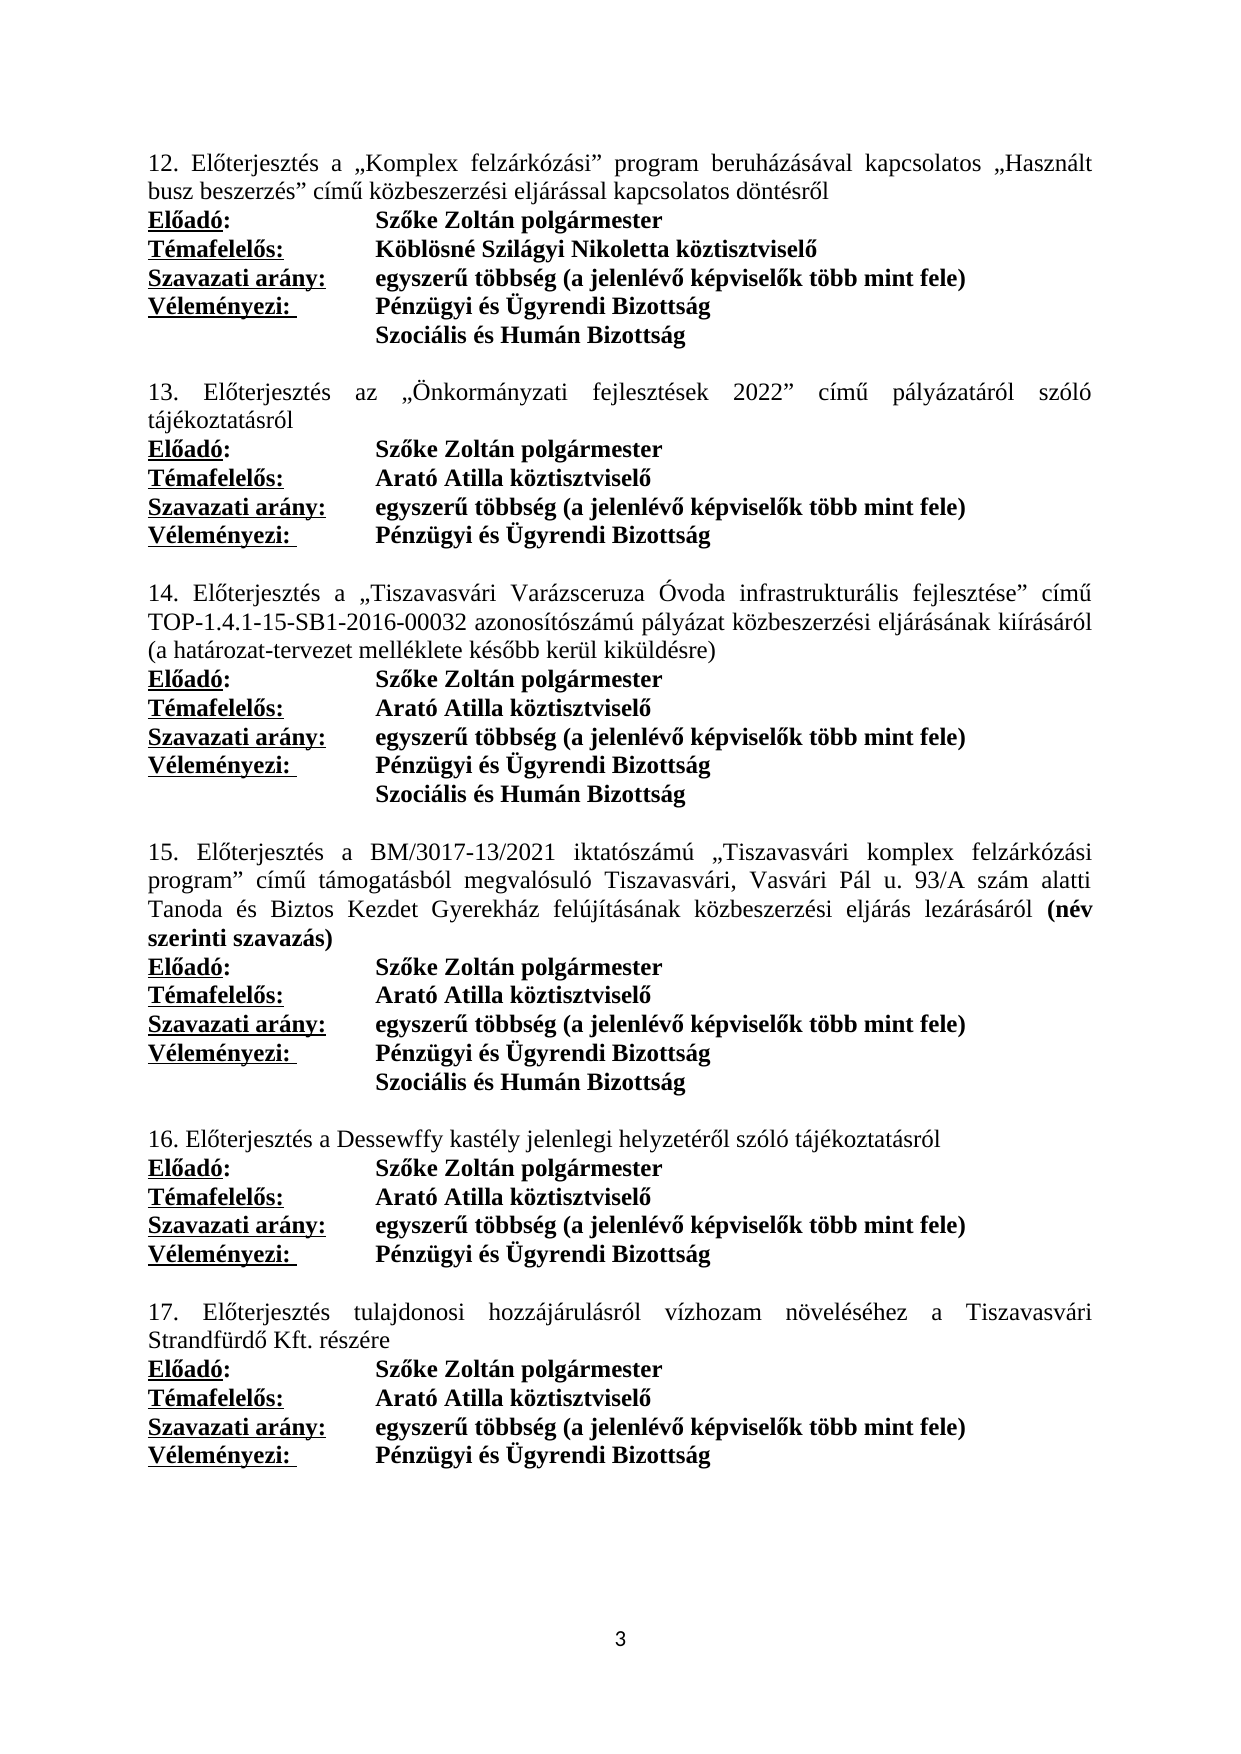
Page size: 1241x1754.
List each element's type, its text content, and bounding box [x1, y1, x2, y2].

text Előadó: Szőke Zoltán polgármester [148, 664, 1093, 693]
text Szavazati arány: egyszerű többség (a jelenlévő képviselők több mint fele) [148, 263, 1093, 291]
text Szavazati arány: egyszerű többség (a jelenlévő képviselők több mint fele) [148, 1211, 1093, 1239]
text Témafelelős: Arató Atilla köztisztviselő [148, 463, 1093, 492]
text Témafelelős: Arató Atilla köztisztviselő [148, 1383, 1093, 1412]
text Előadó: Szőke Zoltán polgármester [148, 952, 1093, 981]
text Véleményezi: Pénzügyi és Ügyrendi Bizottság [148, 1239, 1093, 1268]
text 15. Előterjesztés a BM/3017-13/2021 iktatószámú „Tiszavasvári komplex felzárkózási program” című támogatásból megvalósuló Tiszavasvári, Vasvári Pál u. 93/A szám alatti Tanoda és Biztos Kezdet Gyerekház felújításának közbeszerzési eljárás lezárásáról (név szerinti szavazás) [148, 837, 1093, 952]
text Véleményezi: Pénzügyi és Ügyrendi Bizottság [148, 1038, 1093, 1067]
text Témafelelős: Arató Atilla köztisztviselő [148, 693, 1093, 722]
text Szavazati arány: egyszerű többség (a jelenlévő képviselők több mint fele) [148, 492, 1093, 521]
text Előadó: Szőke Zoltán polgármester [148, 434, 1093, 463]
text 13. Előterjesztés az „Önkormányzati fejlesztések 2022” című pályázatáról szóló tájékoztatásról [148, 377, 1093, 434]
text Szavazati arány: egyszerű többség (a jelenlévő képviselők több mint fele) [148, 1412, 1093, 1441]
text Szociális és Humán Bizottság [295, 320, 1093, 349]
text 17. Előterjesztés tulajdonosi hozzájárulásról vízhozam növeléséhez a Tiszavasvári Strandfürdő Kft. részére [148, 1297, 1093, 1354]
text Előadó: Szőke Zoltán polgármester [148, 1153, 1093, 1182]
text Témafelelős: Arató Atilla köztisztviselő [148, 981, 1093, 1009]
text Témafelelős: Arató Atilla köztisztviselő [148, 1182, 1093, 1211]
subtitle 12. Előterjesztés a „Komplex felzárkózási” program beruházásával kapcsolatos „Használt busz beszerzés” című közbeszerzési eljárással kapcsolatos döntésről [148, 148, 1093, 205]
text Előadó: Szőke Zoltán polgármester [148, 1354, 1093, 1383]
text Véleményezi: Pénzügyi és Ügyrendi Bizottság [148, 291, 1093, 320]
text Előadó: Szőke Zoltán polgármester [148, 205, 1093, 234]
text Véleményezi: Pénzügyi és Ügyrendi Bizottság [148, 521, 1093, 549]
text Szavazati arány: egyszerű többség (a jelenlévő képviselők több mint fele) [148, 1009, 1093, 1038]
text Véleményezi: Pénzügyi és Ügyrendi Bizottság [148, 1441, 1093, 1469]
text 14. Előterjesztés a „Tiszavasvári Varázsceruza Óvoda infrastrukturális fejlesztése” című TOP-1.4.1-15-SB1-2016-00032 azonosítószámú pályázat közbeszerzési eljárásának kiírásáról (a határozat-tervezet melléklete később kerül kiküldésre) [148, 578, 1093, 664]
text Szociális és Humán Bizottság [295, 779, 1093, 808]
text Témafelelős: Köblösné Szilágyi Nikoletta köztisztviselő [148, 234, 1093, 263]
text Szociális és Humán Bizottság [295, 1067, 1093, 1096]
text 16. Előterjesztés a Dessewffy kastély jelenlegi helyzetéről szóló tájékoztatásról [148, 1124, 1093, 1153]
text Szavazati arány: egyszerű többség (a jelenlévő képviselők több mint fele) [148, 722, 1093, 751]
text Véleményezi: Pénzügyi és Ügyrendi Bizottság [148, 751, 1093, 779]
